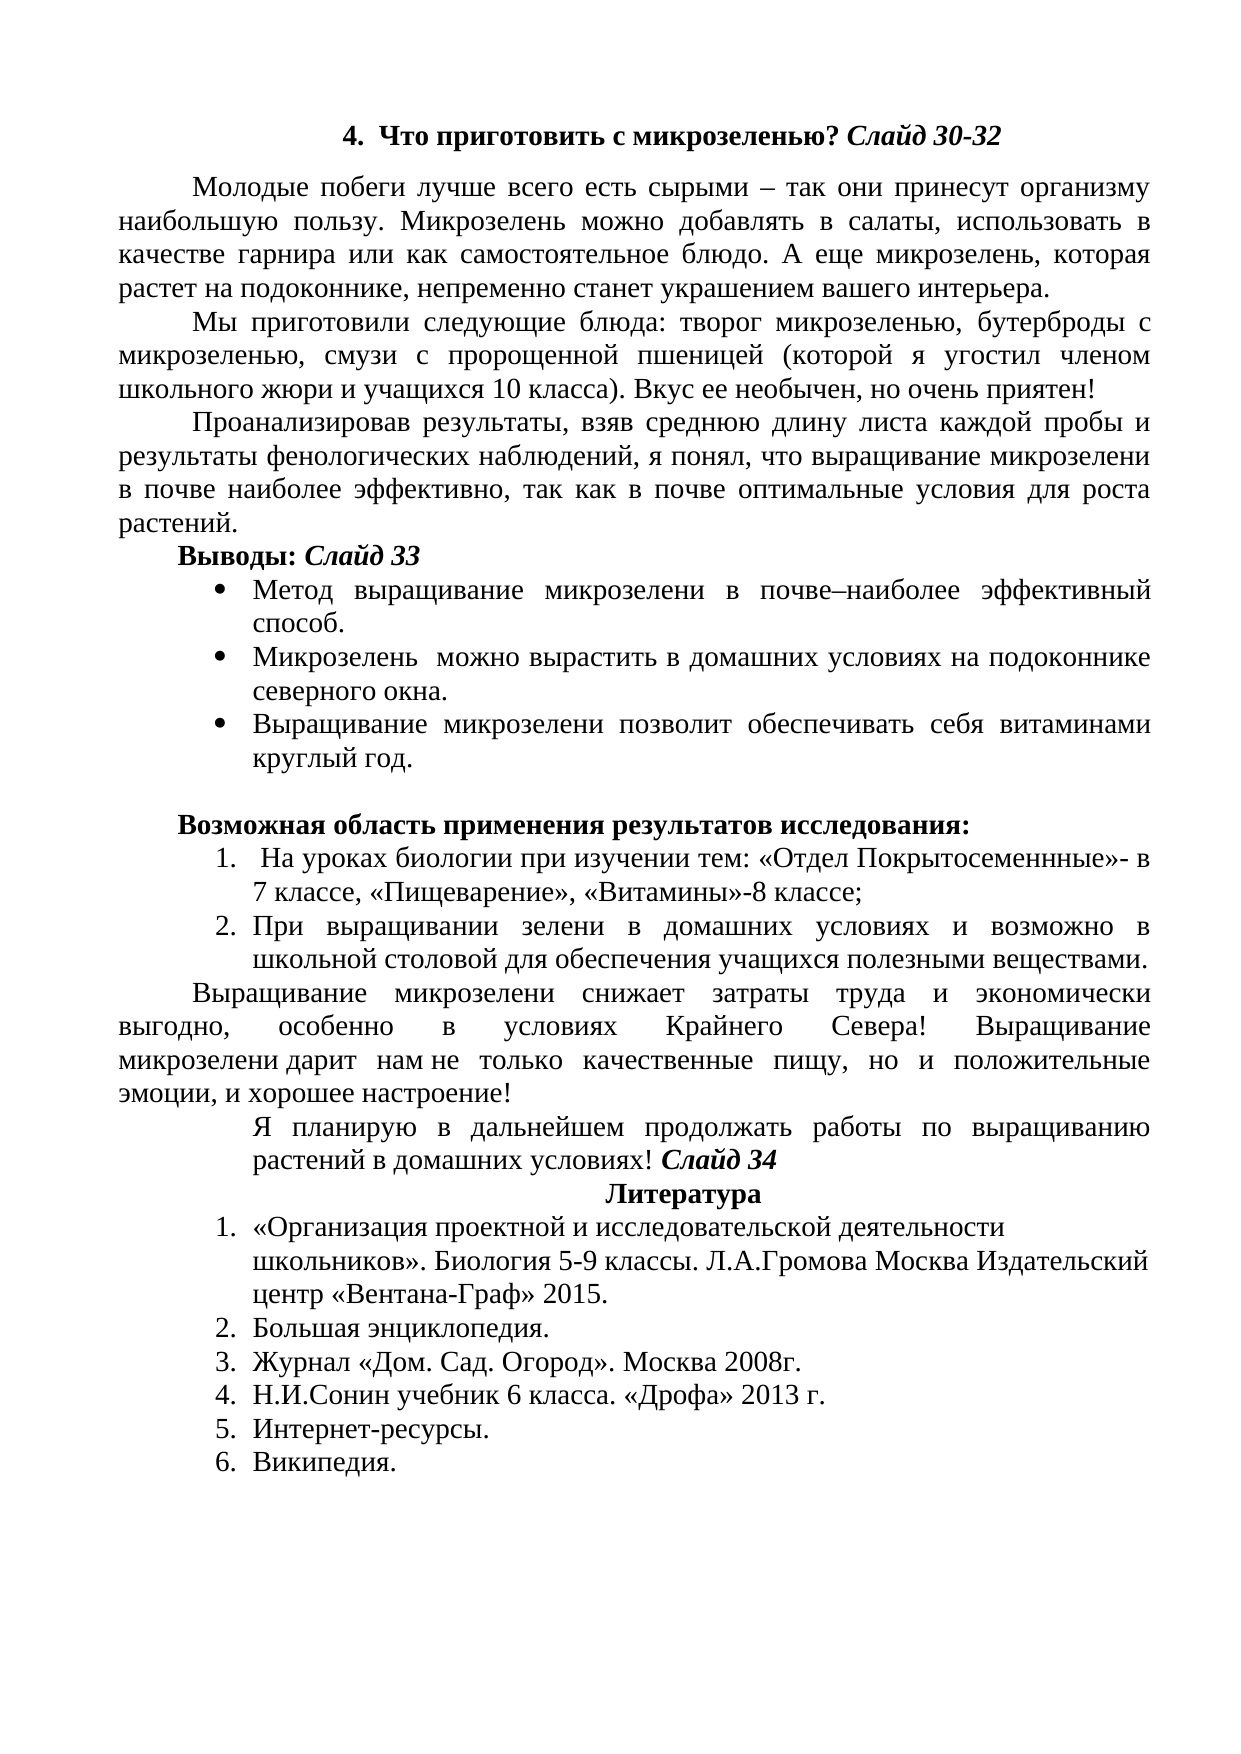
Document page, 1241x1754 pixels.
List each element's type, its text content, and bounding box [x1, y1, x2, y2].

text Молодые побеги лучше всего есть сырыми – так они принесут организму наибольшую пользу. Микрозелень можно добавлять в салаты, использовать в качестве гарнира или как самостоятельное блюдо. А еще микрозелень, которая растет на подоконнике, непременно станет украшением вашего интерьера. [118, 169, 1152, 304]
text Мы приготовили следующие блюда: творог микрозеленью, бутерброды с микрозеленью, смузи с пророщенной пшеницей (которой я угостил членом школьного жюри и учащихся 10 класса). Вкус ее необычен, но очень приятен! [118, 304, 1152, 404]
text Литература [605, 1176, 1152, 1209]
text Выращивание микрозелени снижает затраты труда и экономически выгодно, особенно в условиях Крайнего Севера! Выращивание микрозелени дарит нам не только качественные пищу, но и положительные эмоции, и хорошее настроение! [118, 975, 1152, 1109]
list Большая энциклопедия. [215, 1310, 1152, 1344]
text Возможная область применения результатов исследования: [177, 807, 1152, 841]
list Википедия. [215, 1444, 1152, 1478]
list Н.И.Сонин учебник 6 класса. «Дрофа» 2013 г. [215, 1377, 1152, 1411]
list Выращивание микрозелени позволит обеспечивать себя витаминами круглый год. [215, 706, 1152, 773]
list Микрозелень можно вырастить в домашних условиях на подоконнике северного окна. [215, 639, 1152, 706]
list Интернет-ресурсы. [215, 1411, 1152, 1444]
list При выращивании зелени в домашних условиях и возможно в школьной столовой для обеспечения учащихся полезными веществами. [215, 908, 1152, 975]
text Я планирую в дальнейшем продолжать работы по выращиванию растений в домашних условиях! Слайд 34 [252, 1109, 1152, 1176]
list Метод выращивание микрозелени в почве–наиболее эффективный способ. [215, 572, 1152, 639]
text Выводы: Слайд 33 [177, 538, 1152, 572]
text Проанализировав результаты, взяв среднюю длину листа каждой пробы и результаты фенологических наблюдений, я понял, что выращивание микрозелени в почве наиболее эффективно, так как в почве оптимальные условия для роста растений. [118, 404, 1152, 538]
list Журнал «Дом. Сад. Огород». Москва 2008г. [215, 1344, 1152, 1377]
list «Организация проектной и исследовательской деятельности школьников». Биология 5-9 классы. Л.А.Громова Москва Издательский центр «Вентана-Граф» 2015. [215, 1209, 1152, 1310]
list На уроках биологии при изучении тем: «Отдел Покрытосеменнные»- в 7 классе, «Пищеварение», «Витамины»-8 классе; [215, 841, 1152, 908]
text 4. Что приготовить с микрозеленью? Слайд 30-32 [118, 118, 1152, 152]
